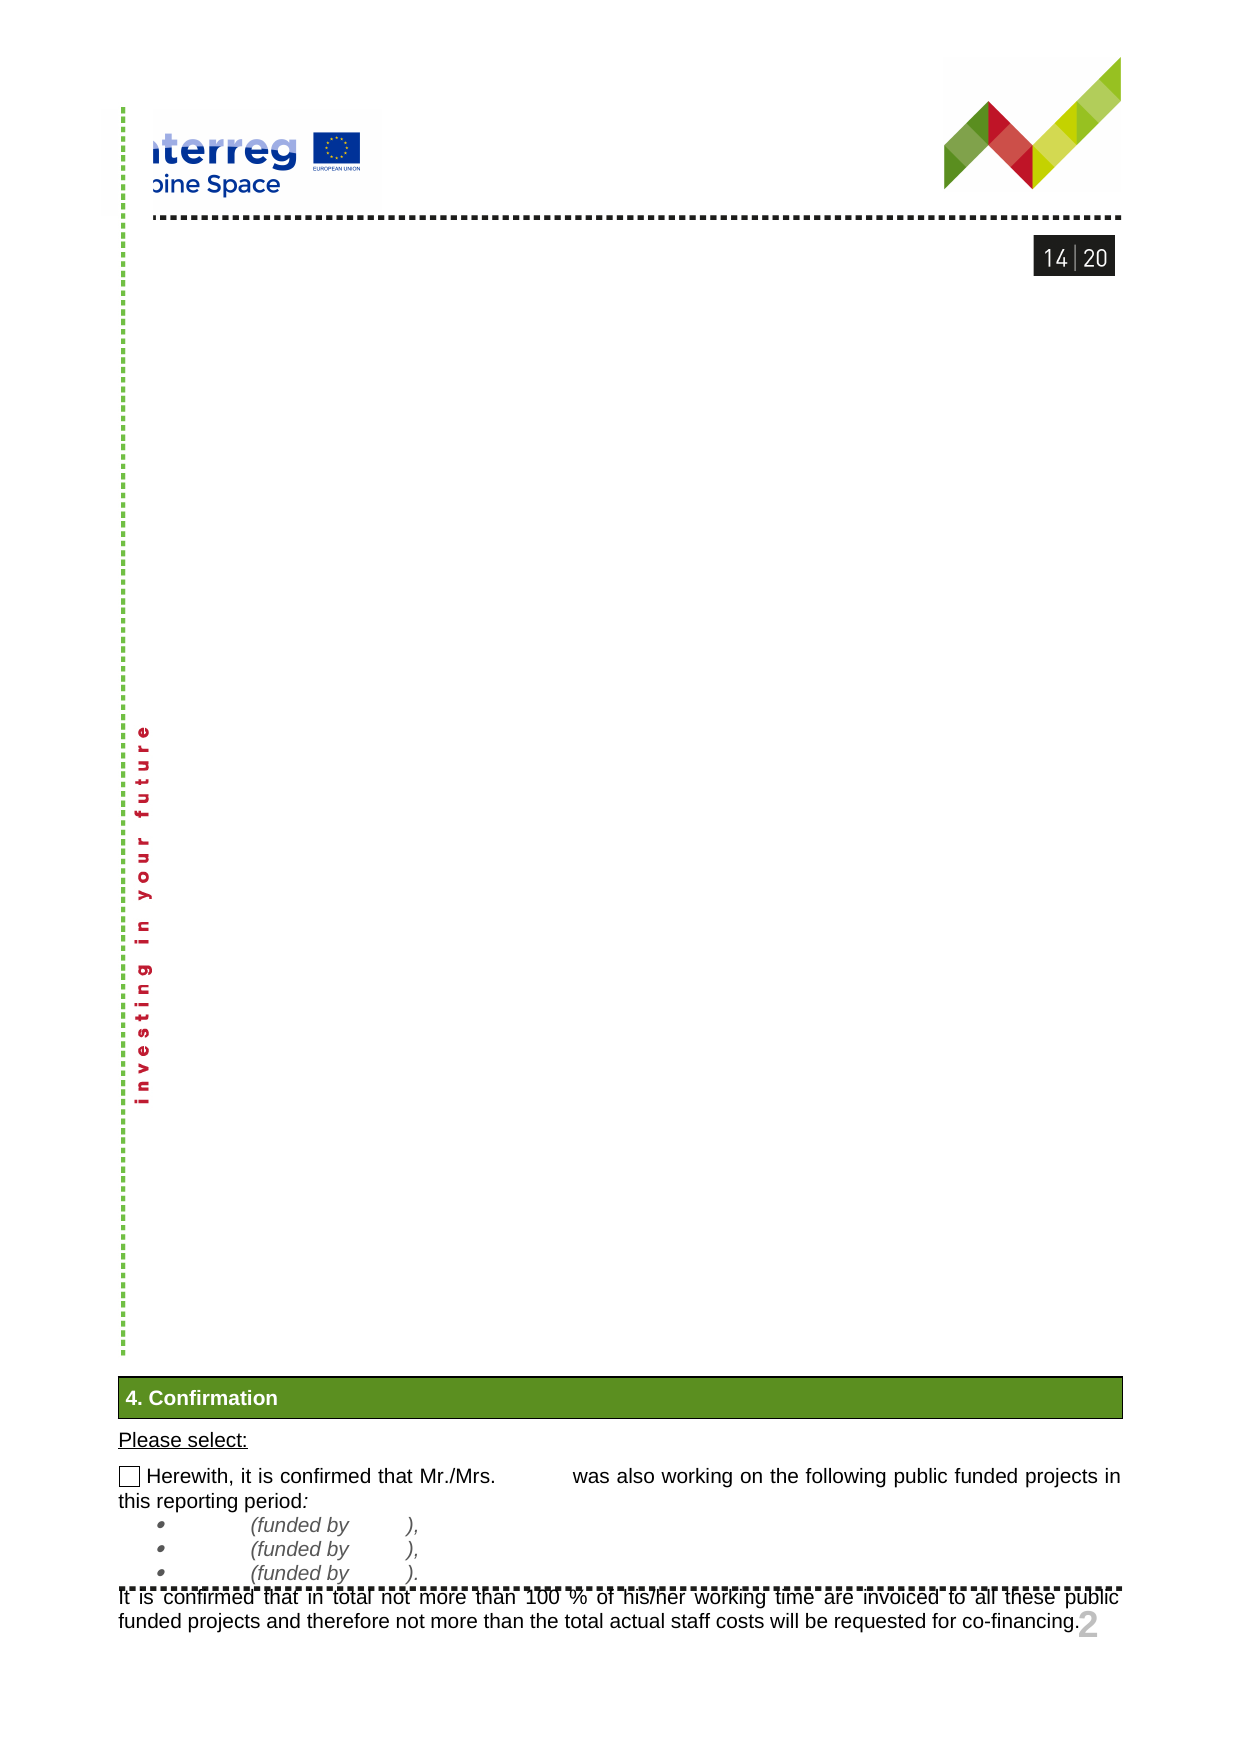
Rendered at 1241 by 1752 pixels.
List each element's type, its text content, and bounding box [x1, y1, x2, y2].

picture [1033, 235, 1115, 276]
list (funded by ), [155, 1536, 1122, 1561]
picture [100, 102, 1122, 1358]
list (funded by ). [155, 1561, 1122, 1584]
text It is confirmed that in total not more than 100 % of his/her working time are invoiced to all these public funded projects and therefore not more than the total actual staff costs will be requested for co-financing. [118, 1584, 1122, 1632]
list (funded by ), [155, 1512, 1122, 1536]
picture [943, 57, 1122, 192]
table_header 4. Confirmation [119, 1378, 1122, 1418]
text Herewith, it is confirmed that Mr./Mrs. was also working on the following public funded projects in this reporting period: [118, 1460, 1122, 1512]
text Please select: [118, 1427, 1122, 1451]
